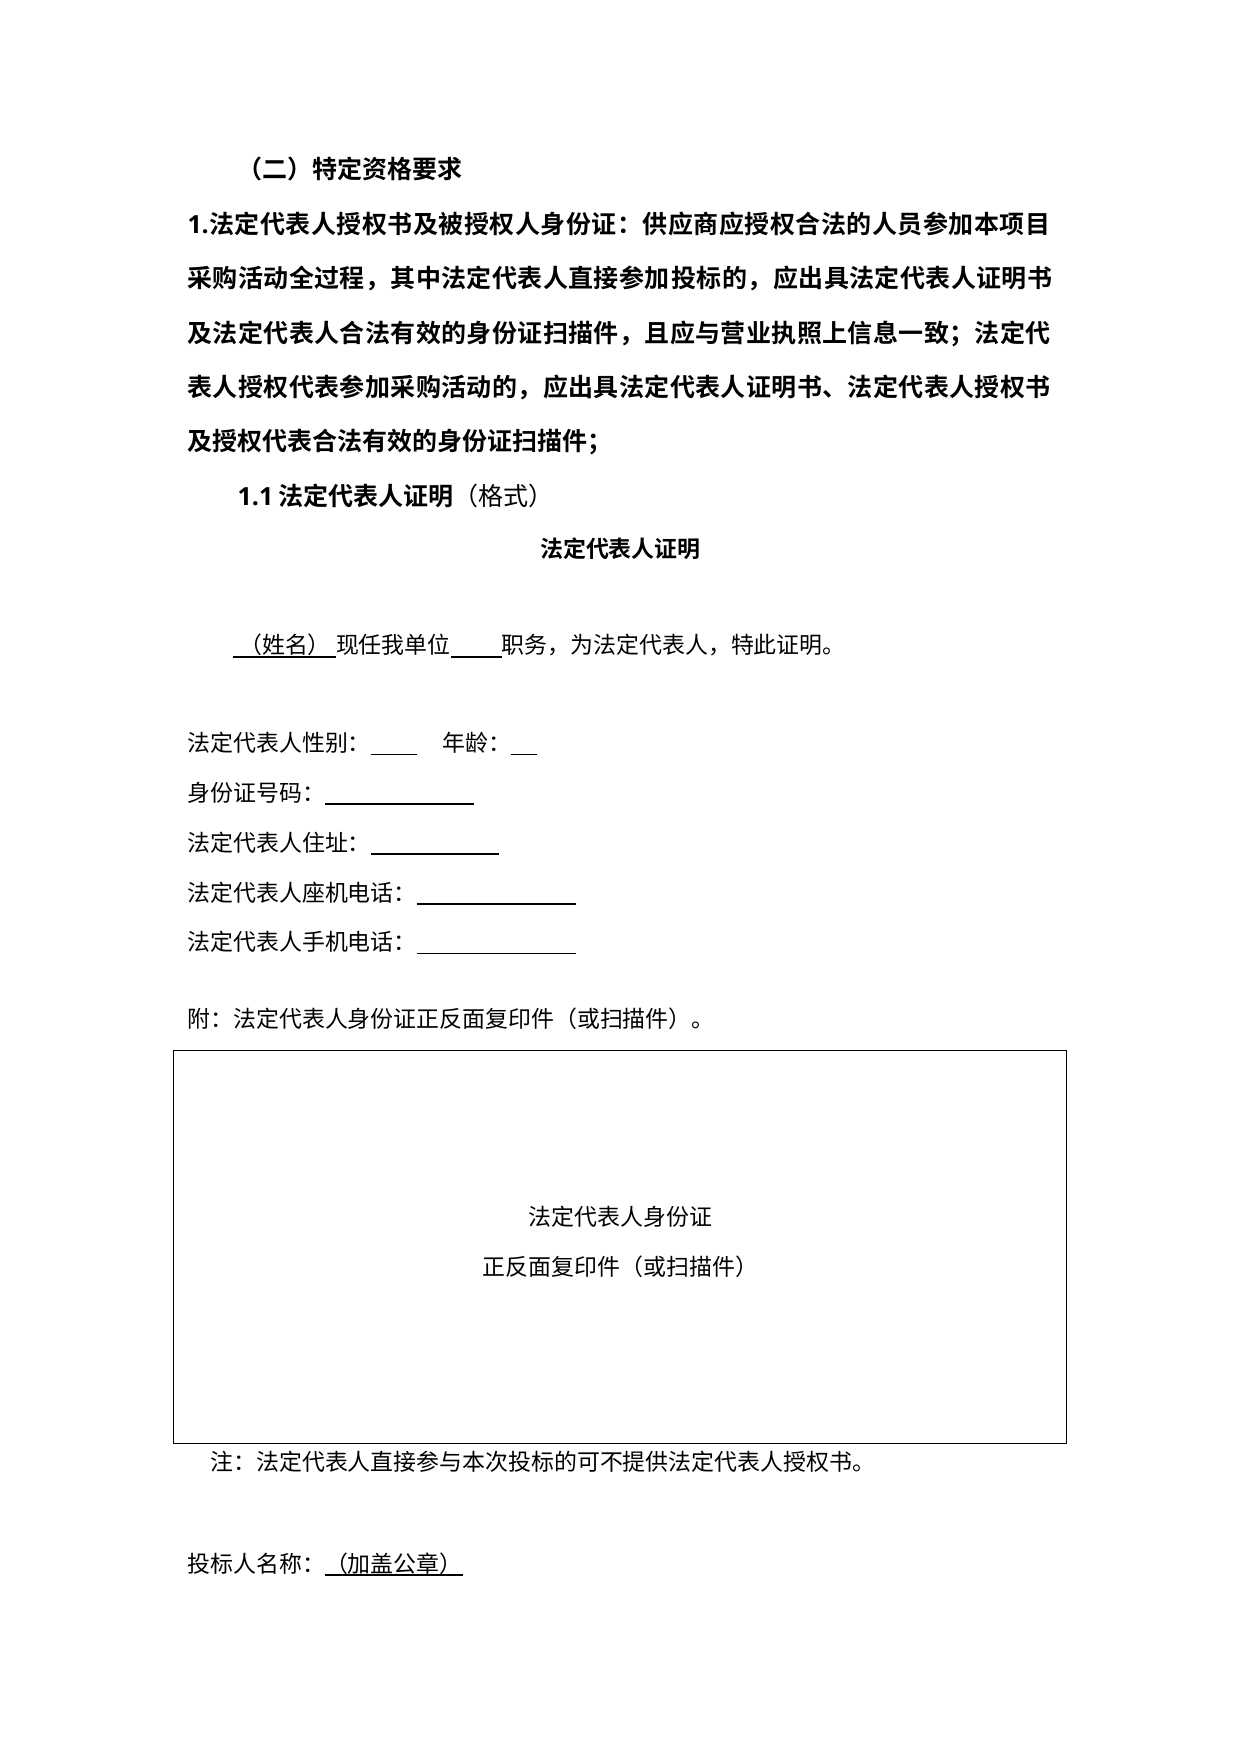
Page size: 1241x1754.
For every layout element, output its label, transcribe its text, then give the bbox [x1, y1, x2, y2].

text 1.法定代表人授权书及被授权人身份证：供应商应授权合法的人员参加本项目采购活动全过程，其中法定代表人直接参加投标的，应出具法定代表人证明书及法定代表人合法有效的身份证扫描件，且应与营业执照上信息一致；法定代表人授权代表参加采购活动的，应出具法定代表人证明书、法定代表人授权书及授权代表合法有效的身份证扫描件； [187, 204, 1053, 458]
text 法定代表人座机电话： [187, 874, 1053, 908]
text 注：法定代表人直接参与本次投标的可不提供法定代表人授权书。 [187, 1444, 1053, 1477]
text （二）特定资格要求 [187, 150, 1053, 186]
text 投标人名称：（加盖公章） [187, 1546, 1053, 1579]
text 法定代表人性别： 年龄： [187, 725, 1053, 758]
text 法定代表人手机电话： [187, 924, 1053, 957]
text （姓名） 现任我单位 职务，为法定代表人，特此证明。 [187, 627, 1053, 661]
text 1.1法定代表人证明（格式） [187, 476, 1053, 512]
table_header 法定代表人身份证 正反面复印件（或扫描件） [174, 1051, 1066, 1442]
text 法定代表人住址： [187, 825, 1053, 858]
text 附：法定代表人身份证正反面复印件（或扫描件）。 [187, 1000, 1053, 1034]
text 身份证号码： [187, 775, 1053, 808]
text 法定代表人证明 [187, 531, 1053, 564]
